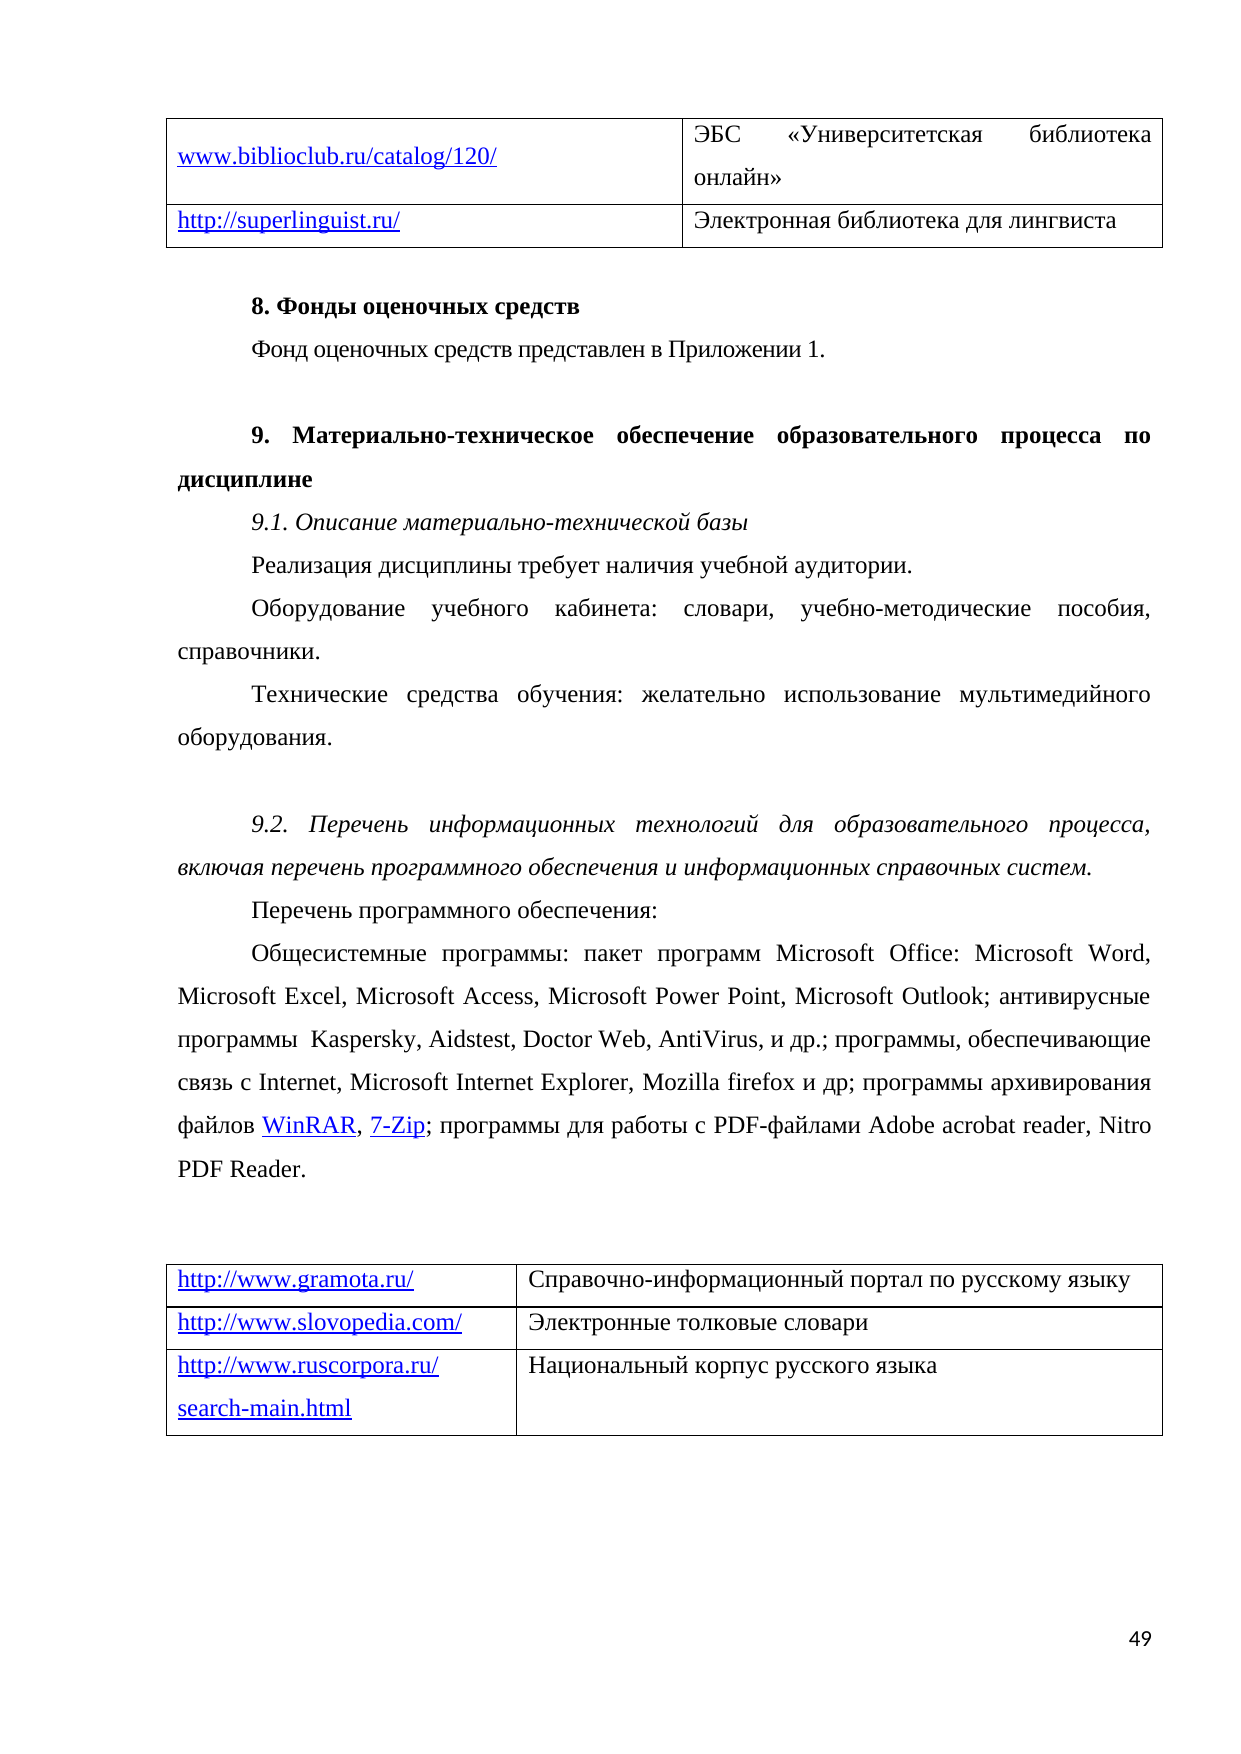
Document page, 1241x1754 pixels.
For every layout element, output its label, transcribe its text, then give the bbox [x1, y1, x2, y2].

text Оборудование учебного кабинета: словари, учебно-методические пособия, справочники. [177, 593, 1152, 665]
table_cell http://www.slovopedia.com/ [167, 1308, 516, 1349]
text Общесистемные программы: пакет программ Microsoft Office: Microsoft Word, Microsoft Excel, Microsoft Access, Microsoft Power Point, Microsoft Outlook; антивирусные программы Kaspersky, Aidstest, Doctor Web, AntiVirus, и др.; программы, обеспечивающие связь с Internet, Microsoft Internet Explorer, Mozilla firefox и др; программы архивирования файлов WinRAR, 7-Zip; программы для работы с PDF-файлами Adobe acrobat reader, Nitro PDF Reader. [177, 938, 1152, 1182]
table_header http://www.gramota.ru/ [167, 1265, 516, 1306]
text Реализация дисциплины требует наличия учебной аудитории. [177, 550, 1152, 579]
table_header ЭБС «Университетская библиотека онлайн» [683, 119, 1162, 204]
text 9.2. Перечень информационных технологий для образовательного процесса, включая перечень программного обеспечения и информационных справочных систем. [177, 809, 1152, 881]
text 9. Материально-техническое обеспечение образовательного процесса по дисциплине [177, 421, 1152, 492]
text 9.1. Описание материально-технической базы [177, 507, 1152, 536]
text Перечень программного обеспечения: [177, 895, 1152, 924]
table_cell Электронные толковые словари [517, 1308, 1162, 1349]
text Фонд оценочных средств представлен в Приложении 1. [177, 334, 1152, 363]
table_cell http://www.ruscorpora.ru/search-main.html [167, 1350, 516, 1435]
table_cell Национальный корпус русского языка [517, 1350, 1162, 1435]
table_header Справочно-информационный портал по русскому языку [517, 1265, 1162, 1306]
table_cell Электронная библиотека для лингвиста [683, 205, 1162, 247]
text Технические средства обучения: желательно использование мультимедийного оборудования. [177, 679, 1152, 751]
text 8. Фонды оценочных средств [177, 291, 1152, 320]
table_cell http://superlinguist.ru/ [167, 205, 682, 247]
table_header www.biblioclub.ru/catalog/120/ [167, 119, 682, 204]
